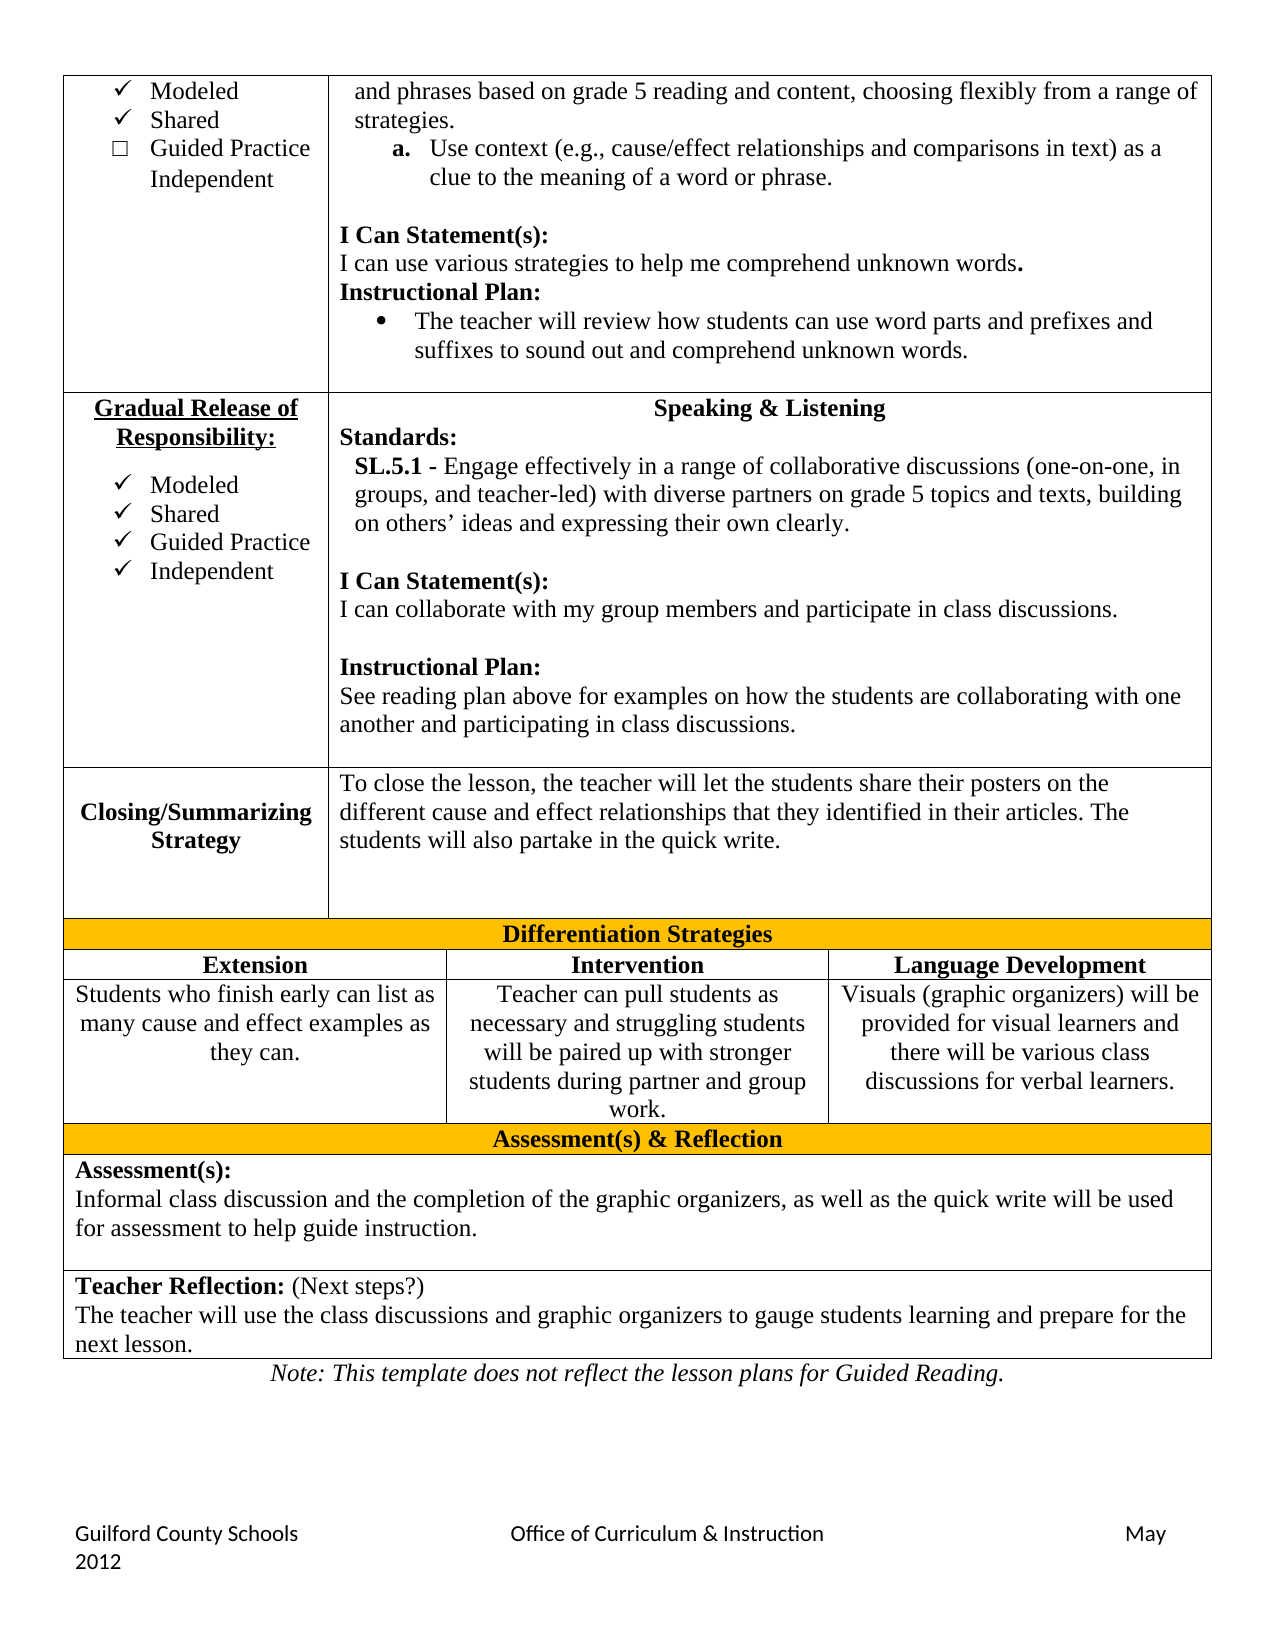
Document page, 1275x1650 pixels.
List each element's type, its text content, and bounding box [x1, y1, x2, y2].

table_cell Teacher Reflection: (Next steps?) The teacher will use the class discussions and graphic organizers to gauge students learning and prepare for the next lesson. [64, 1271, 1211, 1357]
table_cell Teacher can pull students as necessary and struggling students will be paired up with stronger students during partner and group work. [447, 980, 828, 1123]
table_cell Assessment(s): Informal class discussion and the completion of the graphic organizers, as well as the quick write will be used for assessment to help guide instruction. [64, 1155, 1211, 1270]
table_cell Visuals (graphic organizers) will be provided for visual learners and there will be various class discussions for verbal learners. [829, 980, 1211, 1123]
text Note: This template does not reflect the lesson plans for Guided Reading. [75, 1359, 1200, 1387]
table_cell To close the lesson, the teacher will let the students share their posters on the different cause and effect relationships that they identified in their articles. The students will also partake in the quick write. [329, 768, 1211, 918]
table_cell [64, 76, 328, 392]
table_cell Students who finish early can list as many cause and effect examples as they can. [64, 980, 446, 1123]
table_cell Intervention [447, 950, 828, 978]
table_cell Language Development [829, 950, 1211, 978]
table_cell Closing/Summarizing Strategy [64, 768, 328, 918]
table_cell Assessment(s) & Reflection [64, 1124, 1211, 1154]
table_cell Differentiation Strategies [64, 919, 1211, 949]
table_cell Gradual Release of Responsibility: Modeled Shared Guided Practice Independent [64, 393, 328, 767]
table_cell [329, 76, 1211, 392]
table_cell Extension [64, 950, 446, 978]
table_cell Speaking & Listening Standards: SL.5.1 - Engage effectively in a range of collaborative discussions (one-on-one, in groups, and teacher-led) with diverse partners on grade 5 topics and texts, building on others’ ideas and expressing their own clearly. I Can Statement(s): I can collaborate with my group members and participate in class discussions. Instructional Plan: See reading plan above for examples on how the students are collaborating with one another and participating in class discussions. [329, 393, 1211, 767]
